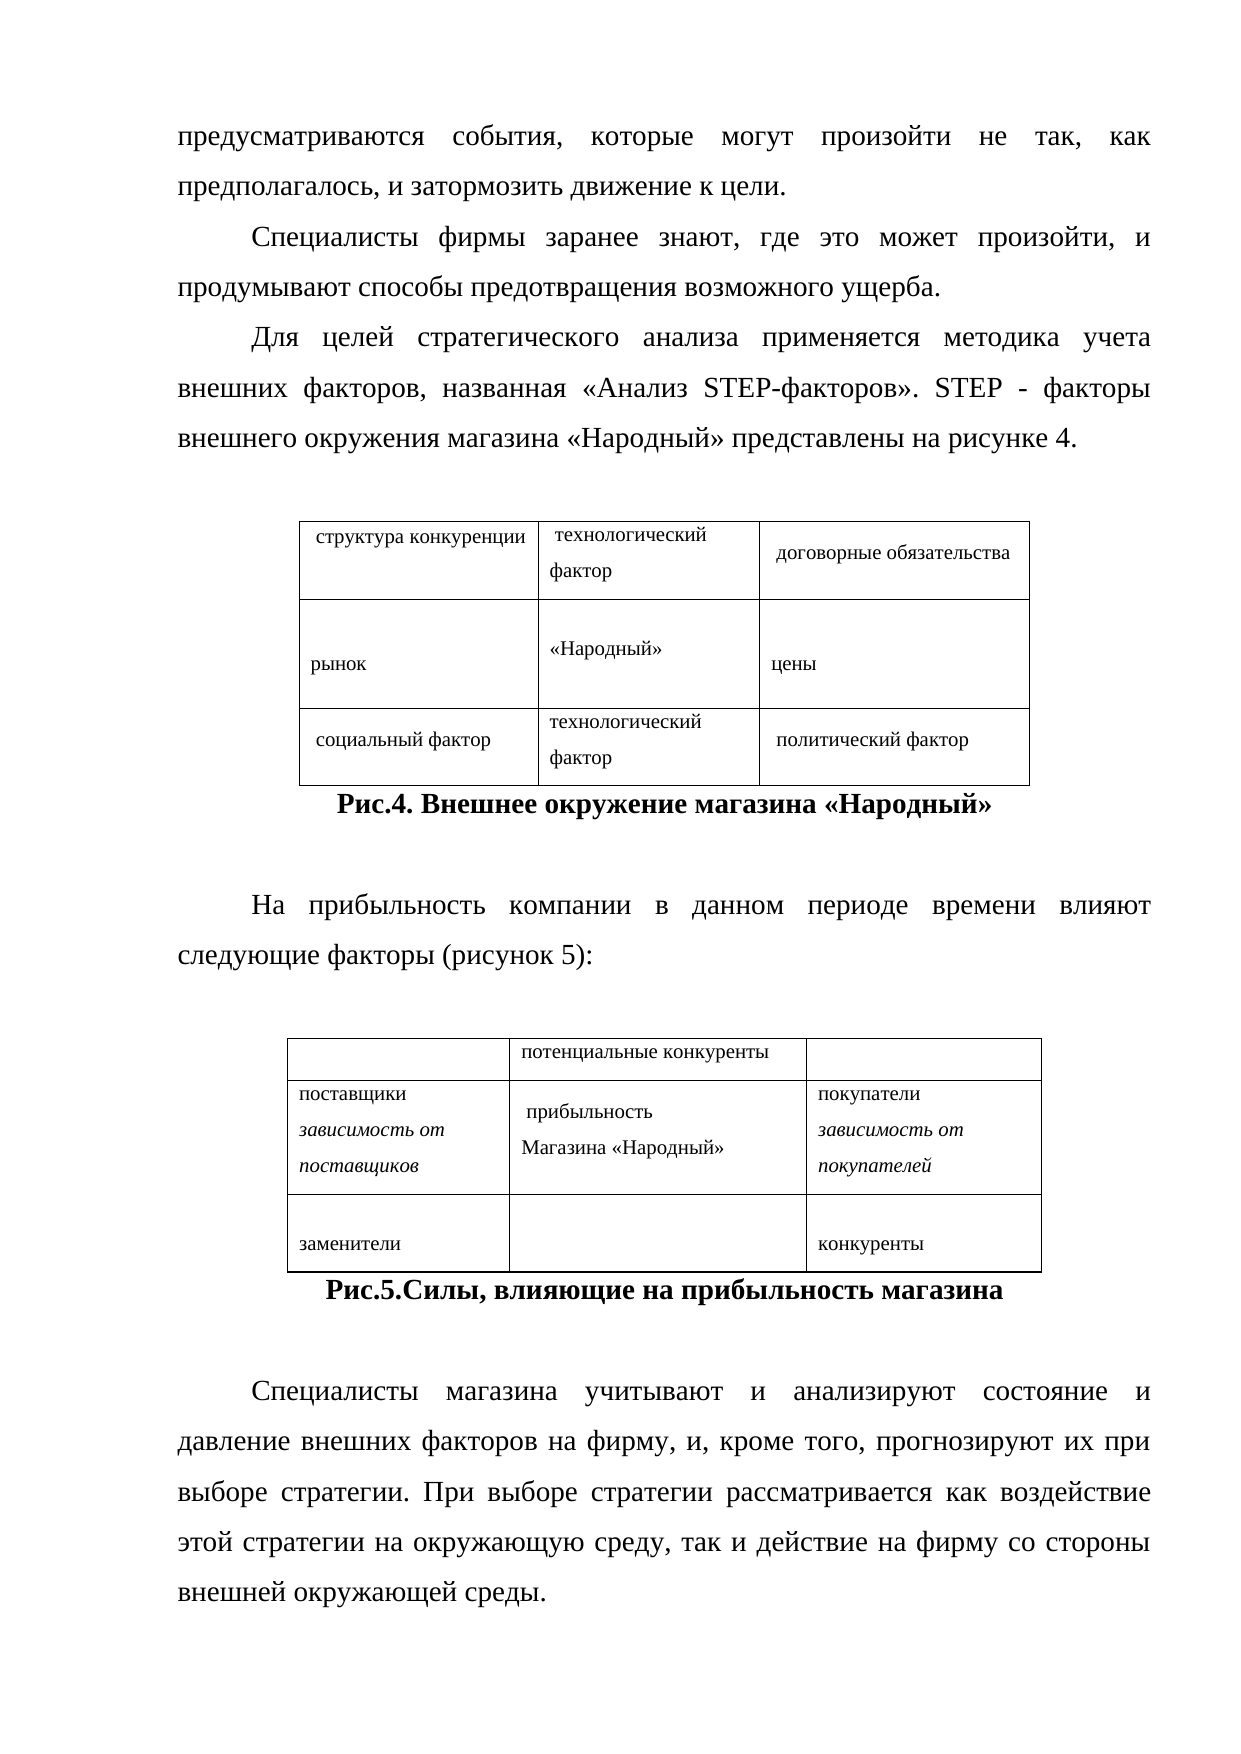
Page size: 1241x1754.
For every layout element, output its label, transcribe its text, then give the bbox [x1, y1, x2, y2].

table_cell политический фактор [760, 709, 1029, 785]
text На прибыльность компании в данном периоде времени влияют следующие факторы (рисунок 5): [177, 887, 1152, 971]
text Для целей стратегического анализа применяется методика учета внешних факторов, названная «Анализ STEP-факторов». STEP - факторы внешнего окружения магазина «Народный» представлены на рисунке 4. [177, 319, 1152, 453]
text Специалисты магазина учитывают и анализируют состояние и давление внешних факторов на фирму, и, кроме того, прогнозируют их при выборе стратегии. При выборе стратегии рассматривается как воздействие этой стратегии на окружающую среду, так и действие на фирму со стороны внешней окружающей среды. [177, 1373, 1152, 1608]
table_header [288, 1039, 509, 1080]
table_header потенциальные конкуренты [510, 1039, 806, 1080]
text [177, 118, 1152, 202]
table_cell покупатели зависимость от покупателей [807, 1081, 1041, 1194]
text Рис.4. Внешнее окружение магазина «Народный» [177, 786, 1152, 820]
table_cell социальный фактор [300, 709, 538, 785]
table_header договорные обязательства [760, 522, 1029, 598]
table_cell технологический фактор [539, 709, 759, 785]
table_cell конкуренты [807, 1195, 1041, 1271]
table_header технологический фактор [539, 522, 759, 598]
table_cell прибыльность Магазина «Народный» [510, 1081, 806, 1194]
table_cell «Народный» [539, 600, 759, 708]
table_cell [510, 1195, 806, 1271]
text Рис.5.Силы, влияющие на прибыльность магазина [177, 1272, 1152, 1306]
table_cell заменители [288, 1195, 509, 1271]
table_header [807, 1039, 1041, 1080]
table_cell цены [760, 600, 1029, 708]
text Специалисты фирмы заранее знают, где это может произойти, и продумывают способы предотвращения возможного ущерба. [177, 219, 1152, 303]
table_header структура конкуренции [300, 522, 538, 598]
table_cell рынок [300, 600, 538, 708]
table_cell поставщики зависимость от поставщиков [288, 1081, 509, 1194]
